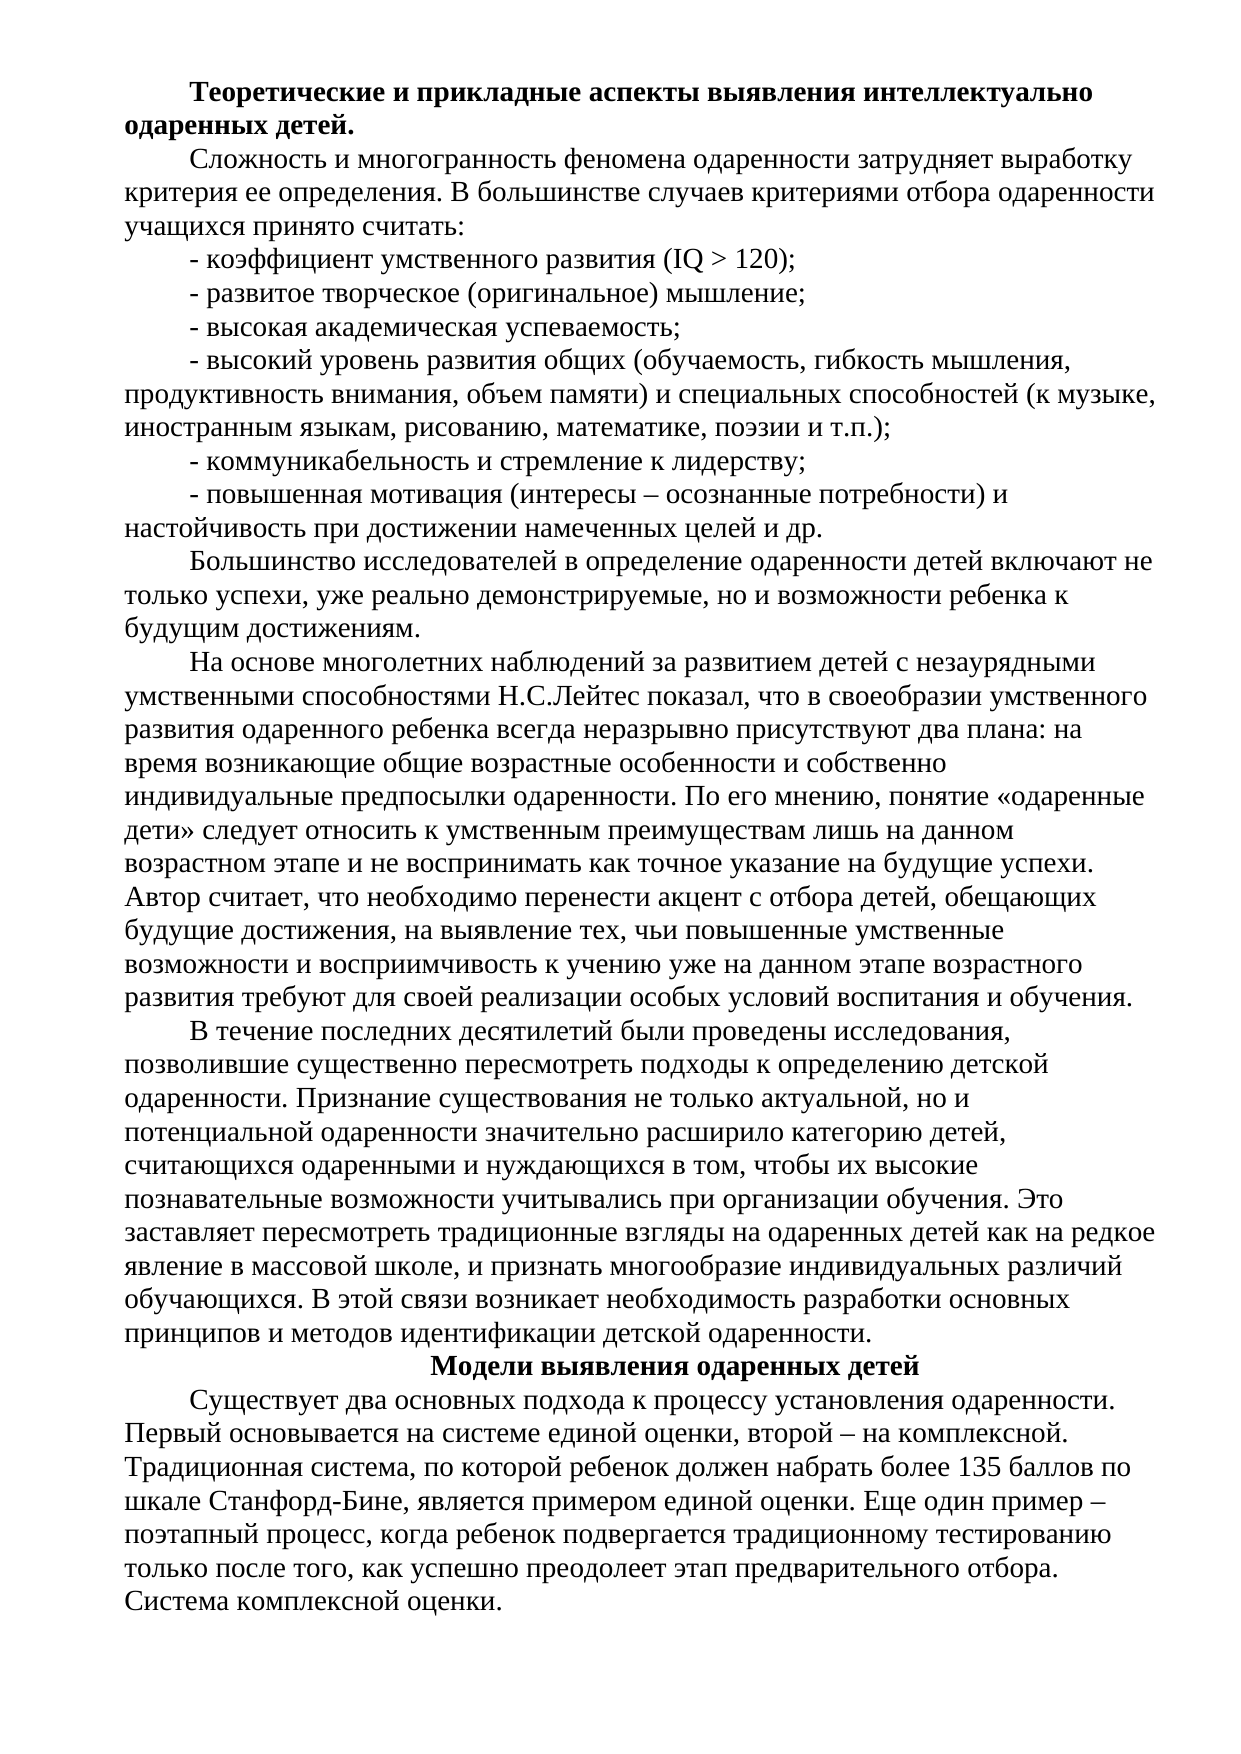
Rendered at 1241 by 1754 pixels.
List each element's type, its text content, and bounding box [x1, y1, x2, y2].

text Большинство исследователей в определение одаренности детей включают не только успехи, уже реально демонстрируемые, но и возможности ребенка к будущим достижениям. [124, 543, 1161, 644]
text - коммуникабельность и стремление к лидерству; [124, 443, 1161, 476]
text - высокий уровень развития общих (обучаемость, гибкость мышления, продуктивность внимания, объем памяти) и специальных способностей (к музыке, иностранным языкам, рисованию, математике, поэзии и т.п.); [124, 342, 1161, 443]
text - высокая академическая успеваемость; [124, 309, 1161, 342]
text Модели выявления одаренных детей [124, 1348, 1161, 1382]
text Существует два основных подхода к процессу установления одаренности. Первый основывается на системе единой оценки, второй – на комплексной. Традиционная система, по которой ребенок должен набрать более 135 баллов по шкале Станфорд-Бине, является примером единой оценки. Еще один пример – поэтапный процесс, когда ребенок подвергается традиционному тестированию только после того, как успешно преодолеет этап предварительного отбора. Система комплексной оценки. [124, 1382, 1161, 1617]
text На основе многолетних наблюдений за развитием детей с незаурядными умственными способностями Н.С.Лейтес показал, что в своеобразии умственного развития одаренного ребенка всегда неразрывно присутствуют два плана: на время возникающие общие возрастные особенности и собственно индивидуальные предпосылки одаренности. По его мнению, понятие «одаренные дети» следует относить к умственным преимуществам лишь на данном возрастном этапе и не воспринимать как точное указание на будущие успехи. Автор считает, что необходимо перенести акцент с отбора детей, обещающих будущие достижения, на выявление тех, чьи повышенные умственные возможности и восприимчивость к учению уже на данном этапе возрастного развития требуют для своей реализации особых условий воспитания и обучения. [124, 644, 1161, 1013]
text - развитое творческое (оригинальное) мышление; [124, 275, 1161, 309]
text - повышенная мотивация (интересы – осознанные потребности) и настойчивость при достижении намеченных целей и др. [124, 476, 1161, 543]
text Теоретические и прикладные аспекты выявления интеллектуально одаренных детей. [124, 74, 1161, 141]
text Сложность и многогранность феномена одаренности затрудняет выработку критерия ее определения. В большинстве случаев критериями отбора одаренности учащихся принято считать: [124, 141, 1161, 242]
text - коэффициент умственного развития (IQ > 120); [124, 242, 1161, 275]
text В течение последних десятилетий были проведены исследования, позволившие существенно пересмотреть подходы к определению детской одаренности. Признание существования не только актуальной, но и потенциальной одаренности значительно расширило категорию детей, считающихся одаренными и нуждающихся в том, чтобы их высокие познавательные возможности учитывались при организации обучения. Это заставляет пересмотреть традиционные взгляды на одаренных детей как на редкое явление в массовой школе, и признать многообразие индивидуальных различий обучающихся. В этой связи возникает необходимость разработки основных принципов и методов идентификации детской одаренности. [124, 1013, 1161, 1348]
